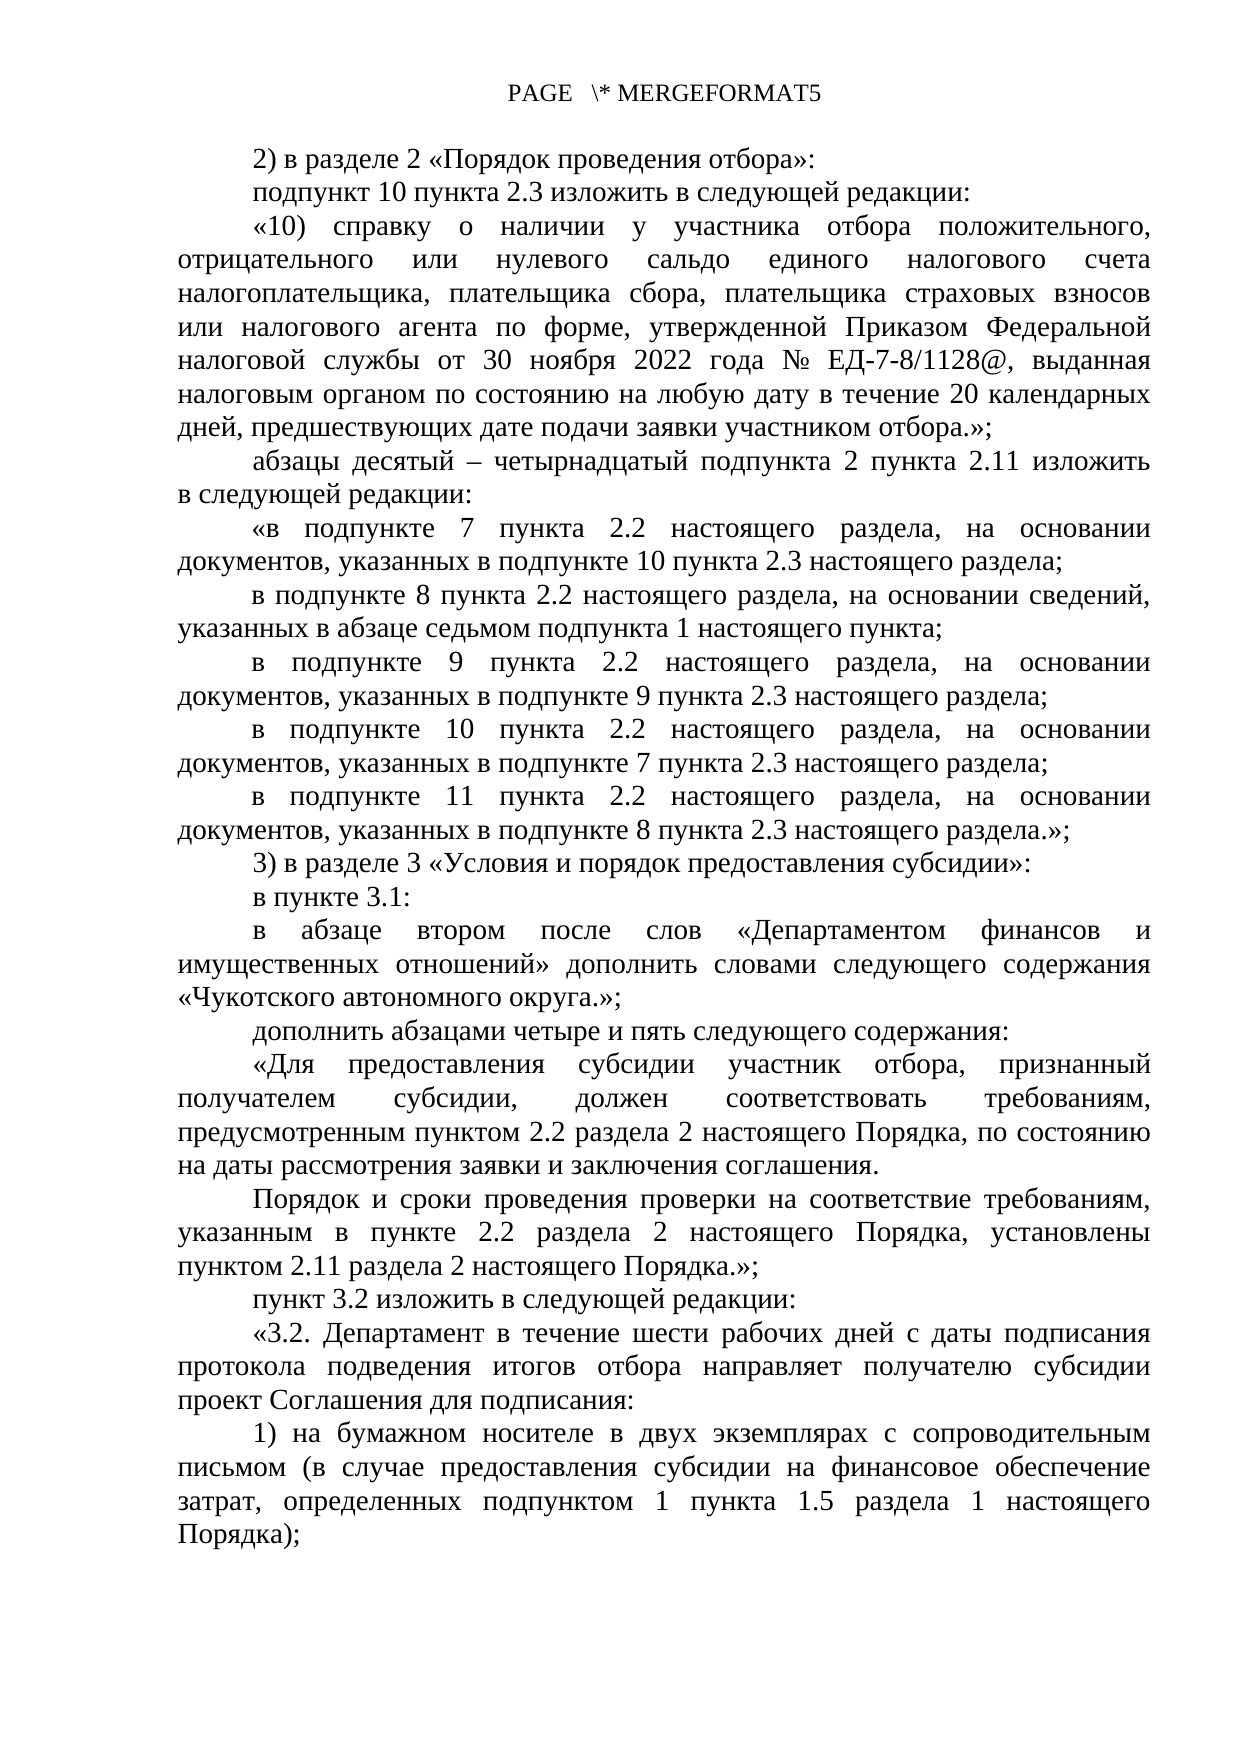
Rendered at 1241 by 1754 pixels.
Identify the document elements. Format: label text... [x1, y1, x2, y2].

text абзацы десятый – четырнадцатый подпункта 2 пункта 2.11 изложить в следующей редакции: [177, 443, 1152, 510]
text в подпункте 11 пункта 2.2 настоящего раздела, на основании документов, указанных в подпункте 8 пункта 2.3 настоящего раздела.»; [177, 778, 1152, 845]
text 3) в разделе 3 «Условия и порядок предоставления субсидии»: [177, 845, 1152, 879]
text в пункте 3.1: [177, 879, 1152, 912]
text 1) на бумажном носителе в двух экземплярах с сопроводительным письмом (в случае предоставления субсидии на финансовое обеспечение затрат, определенных подпунктом 1 пункта 1.5 раздела 1 настоящего Порядка); [177, 1416, 1152, 1550]
text «3.2. Департамент в течение шести рабочих дней с даты подписания протокола подведения итогов отбора направляет получателю субсидии проект Соглашения для подписания: [177, 1315, 1152, 1416]
text в абзаце втором после слов «Департаментом финансов и имущественных отношений» дополнить словами следующего содержания «Чукотского автономного округа.»; [177, 912, 1152, 1013]
text в подпункте 8 пункта 2.2 настоящего раздела, на основании сведений, указанных в абзаце седьмом подпункта 1 настоящего пункта; [177, 577, 1152, 644]
text дополнить абзацами четыре и пять следующего содержания: [177, 1013, 1152, 1047]
text Порядок и сроки проведения проверки на соответствие требованиям, указанным в пункте 2.2 раздела 2 настоящего Порядка, установлены пунктом 2.11 раздела 2 настоящего Порядка.»; [177, 1181, 1152, 1281]
text 2) в разделе 2 «Порядок проведения отбора»: [177, 141, 1152, 174]
text пункт 3.2 изложить в следующей редакции: [177, 1281, 1152, 1315]
text в подпункте 10 пункта 2.2 настоящего раздела, на основании документов, указанных в подпункте 7 пункта 2.3 настоящего раздела; [177, 711, 1152, 778]
text «10) справку о наличии у участника отбора положительного, отрицательного или нулевого сальдо единого налогового счета налогоплательщика, плательщика сбора, плательщика страховых взносов или налогового агента по форме, утвержденной Приказом Федеральной налоговой службы от 30 ноября 2022 года № ЕД-7-8/1128@, выданная налоговым органом по состоянию на любую дату в течение 20 календарных дней, предшествующих дате подачи заявки участником отбора.»; [177, 208, 1152, 443]
text подпункт 10 пункта 2.3 изложить в следующей редакции: [177, 174, 1152, 208]
text «Для предоставления субсидии участник отбора, признанный получателем субсидии, должен соответствовать требованиям, предусмотренным пунктом 2.2 раздела 2 настоящего Порядка, по состоянию на даты рассмотрения заявки и заключения соглашения. [177, 1047, 1152, 1181]
text в подпункте 9 пункта 2.2 настоящего раздела, на основании документов, указанных в подпункте 9 пункта 2.3 настоящего раздела; [177, 644, 1152, 711]
text «в подпункте 7 пункта 2.2 настоящего раздела, на основании документов, указанных в подпункте 10 пункта 2.3 настоящего раздела; [177, 510, 1152, 577]
